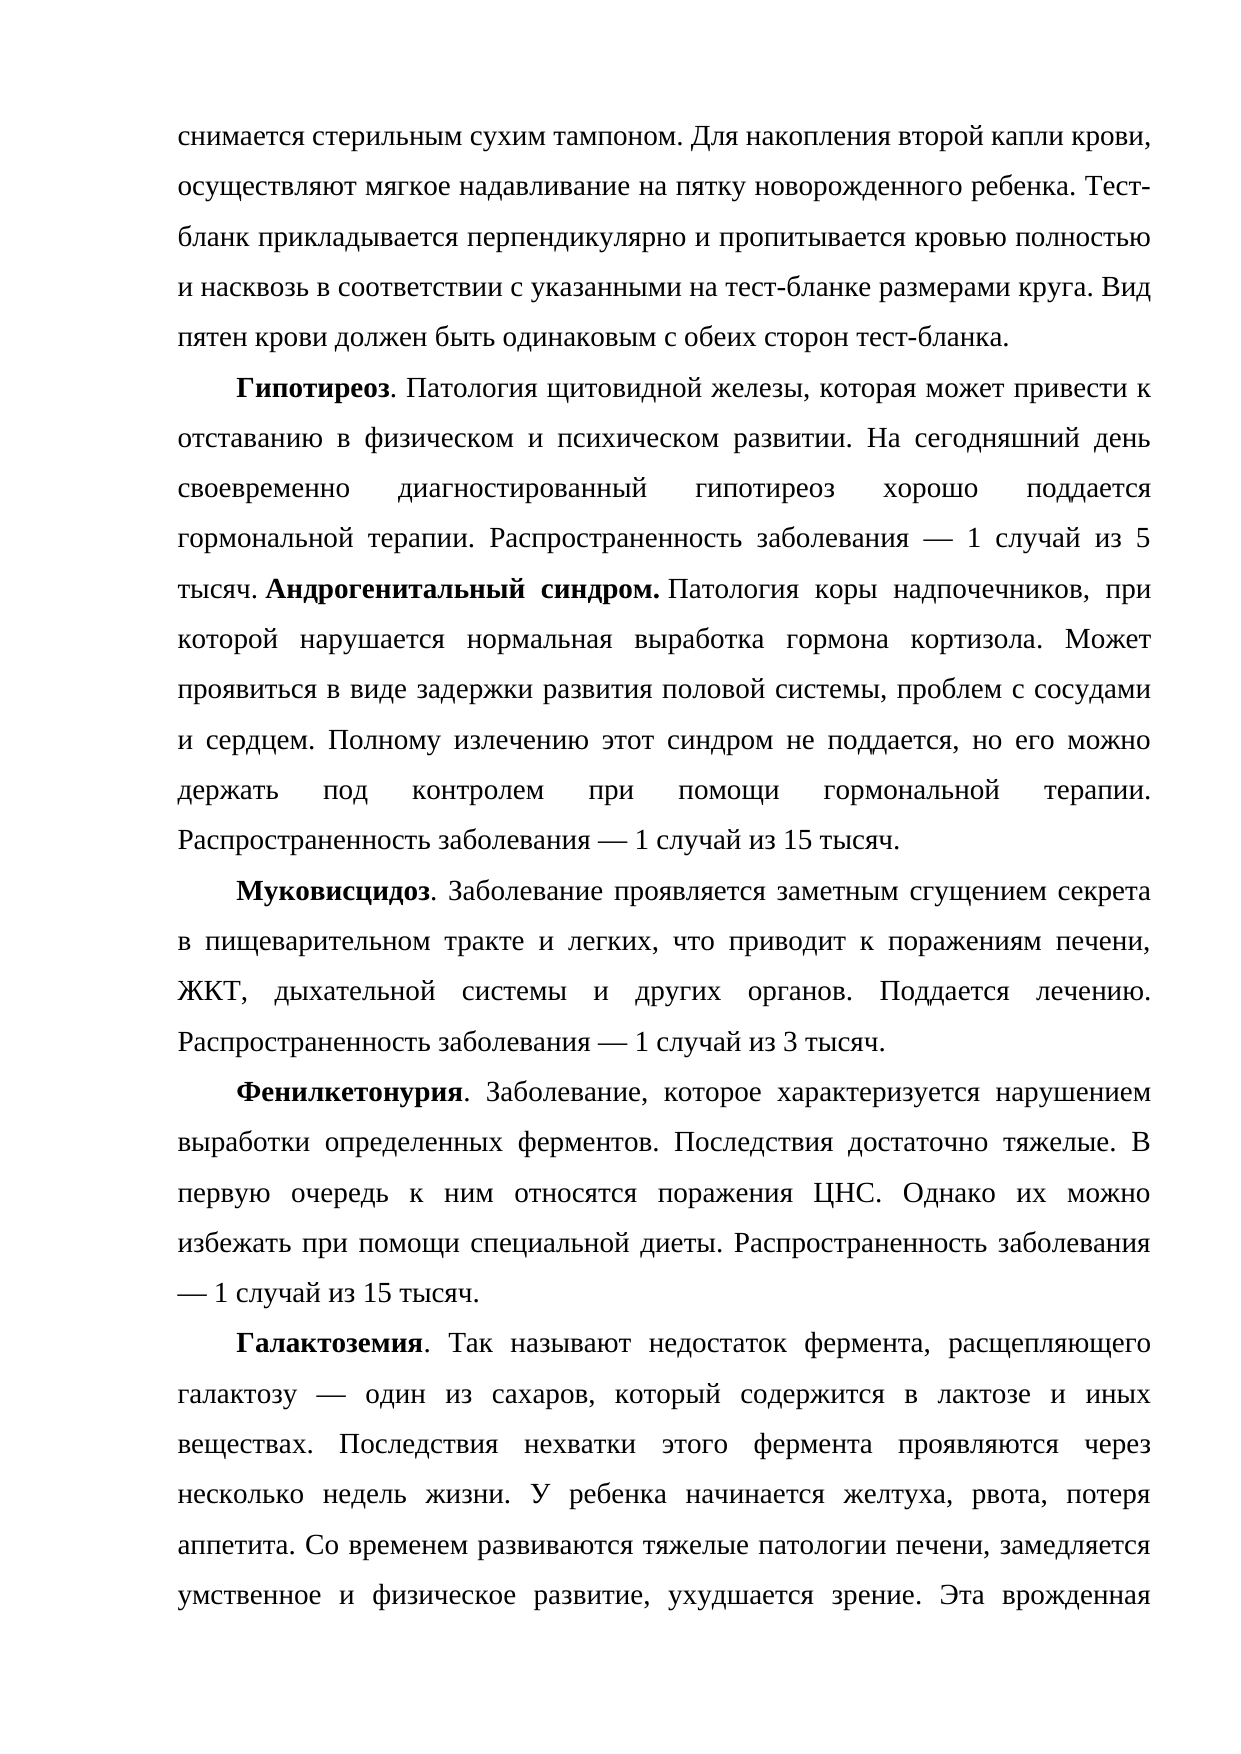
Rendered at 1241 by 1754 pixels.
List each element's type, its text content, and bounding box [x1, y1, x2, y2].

text Муковисцидоз. Заболевание проявляется заметным сгущением секрета в пищеварительном тракте и легких, что приводит к поражениям печени, ЖКТ, дыхательной системы и других органов. Поддается лечению. Распространенность заболевания — 1 случай из 3 тысяч. [177, 873, 1152, 1057]
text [177, 1326, 1152, 1611]
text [177, 118, 1152, 353]
text Гипотиреоз. Патология щитовидной железы, которая может привести к отставанию в физическом и психическом развитии. На сегодняшний день своевременно диагностированный гипотиреоз хорошо поддается гормональной терапии. Распространенность заболевания — 1 случай из 5 тысяч. Андрогенитальный синдром. Патология коры надпочечников, при которой нарушается нормальная выработка гормона кортизола. Может проявиться в виде задержки развития половой системы, проблем с сосудами и сердцем. Полному излечению этот синдром не поддается, но его можно держать под контролем при помощи гормональной терапии. Распространенность заболевания — 1 случай из 15 тысяч. [177, 370, 1152, 856]
text Фенилкетонурия. Заболевание, которое характеризуется нарушением выработки определенных ферментов. Последствия достаточно тяжелые. В первую очередь к ним относятся поражения ЦНС. Однако их можно избежать при помощи специальной диеты. Распространенность заболевания — 1 случай из 15 тысяч. [177, 1074, 1152, 1309]
